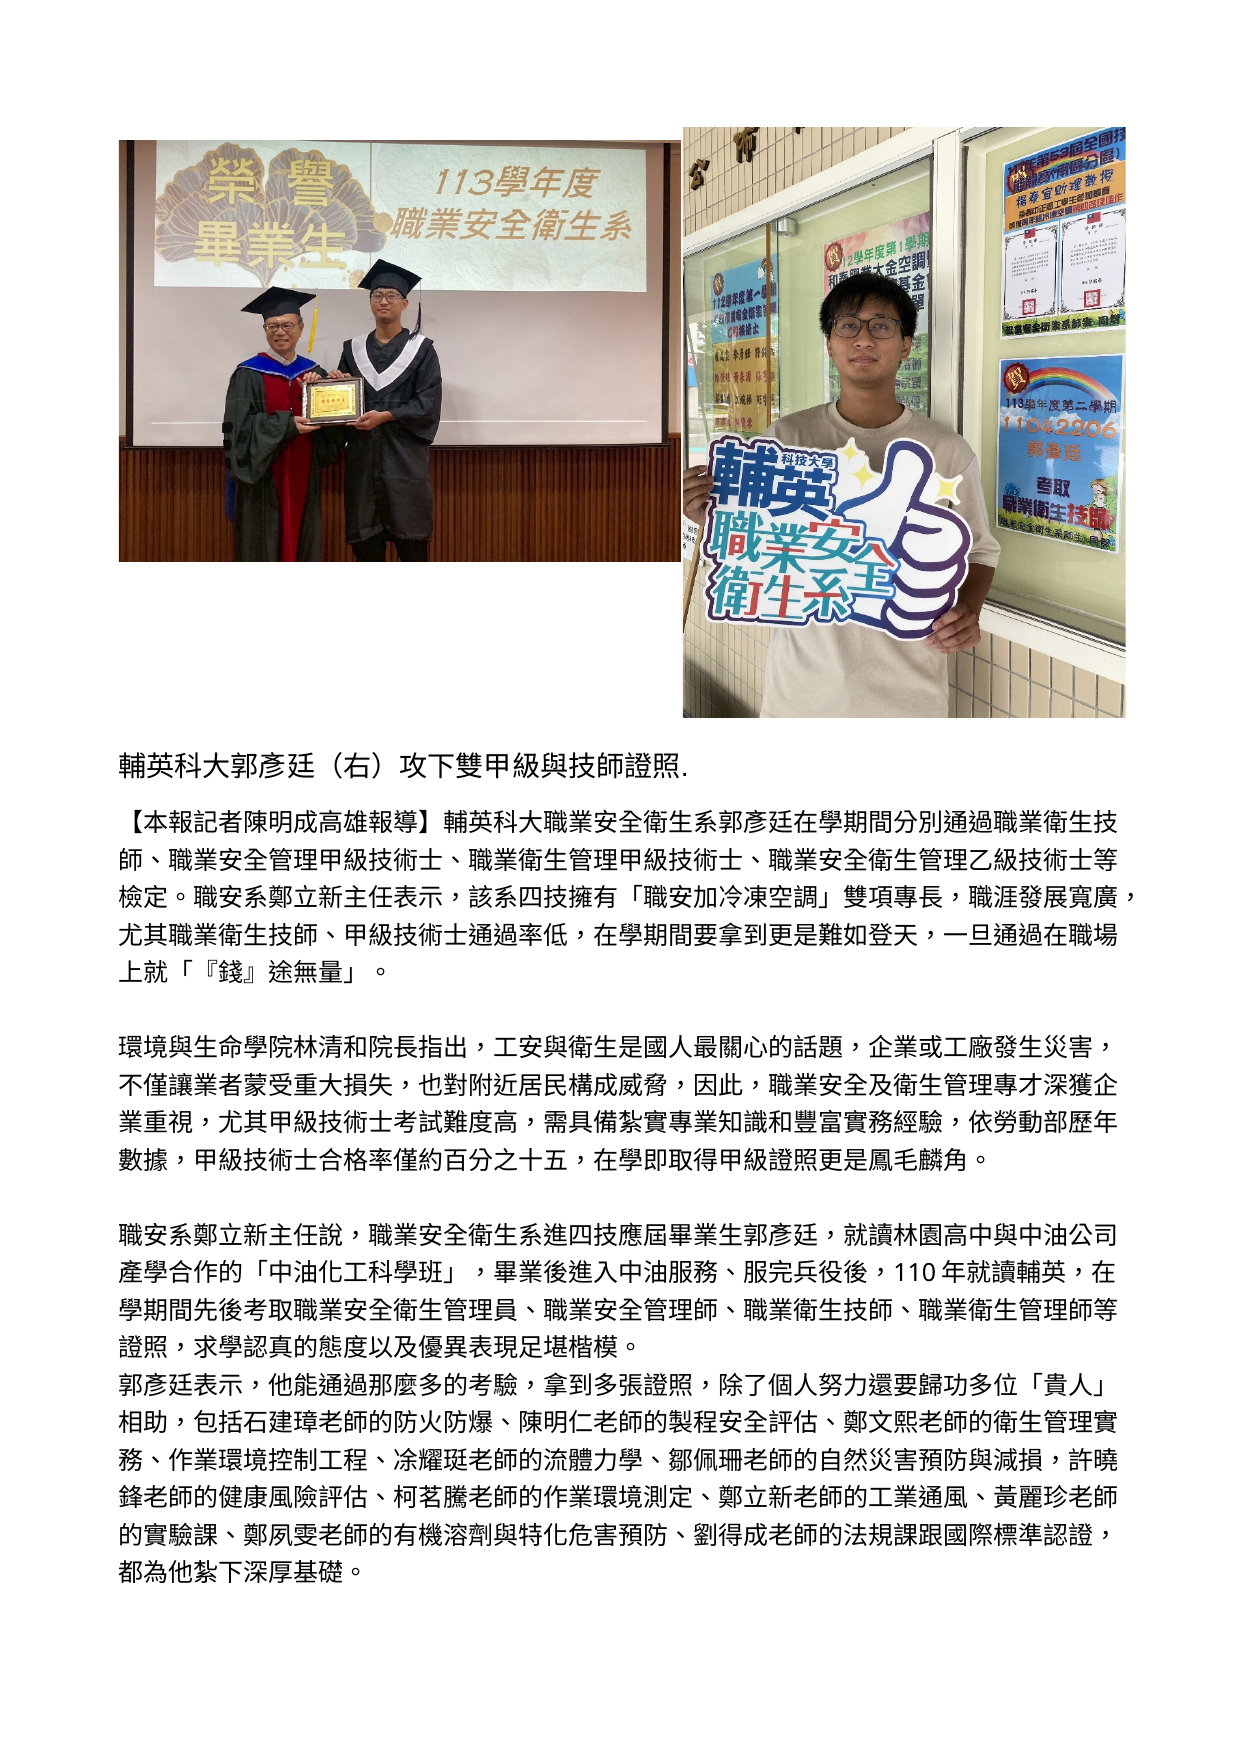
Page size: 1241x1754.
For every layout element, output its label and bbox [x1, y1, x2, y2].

text [118, 127, 1122, 1589]
picture [682, 127, 1126, 718]
picture [118, 140, 681, 562]
